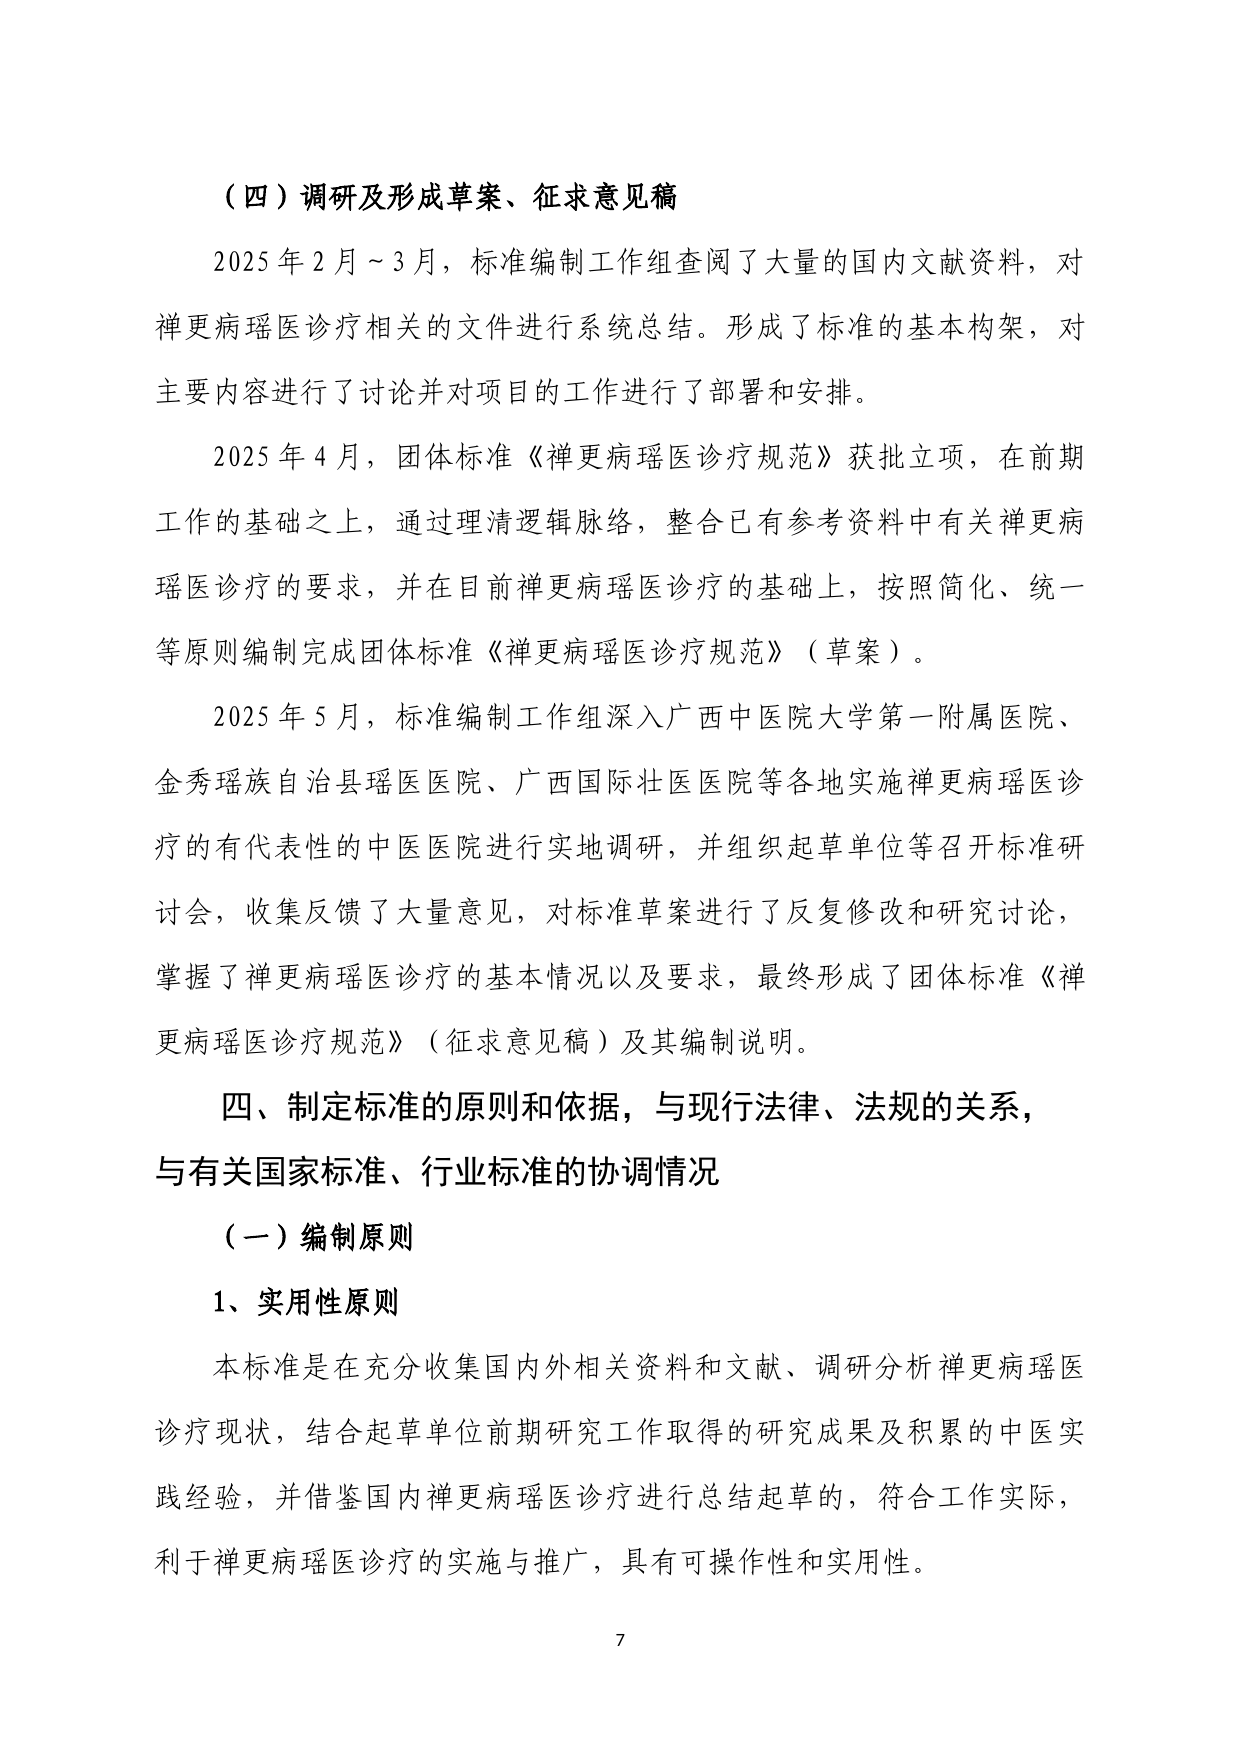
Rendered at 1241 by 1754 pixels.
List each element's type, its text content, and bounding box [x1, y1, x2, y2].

text 四、制定标准的原则和依据，与现行法律、法规的关系，与有关国家标准、行业标准的协调情况 [153, 1072, 1087, 1202]
text 本标准是在充分收集国内外相关资料和文献、调研分析禅更病瑶医诊疗现状，结合起草单位前期研究工作取得的研究成果及积累的中医实践经验，并借鉴国内禅更病瑶医诊疗进行总结起草的，符合工作实际，利于禅更病瑶医诊疗的实施与推广，具有可操作性和实用性。 [153, 1332, 1087, 1592]
text 2025年5月，标准编制工作组深入广西中医院大学第一附属医院、金秀瑶族自治县瑶医医院、广西国际壮医医院等各地实施禅更病瑶医诊疗的有代表性的中医医院进行实地调研，并组织起草单位等召开标准研讨会，收集反馈了大量意见，对标准草案进行了反复修改和研究讨论，掌握了禅更病瑶医诊疗的基本情况以及要求，最终形成了团体标准《禅更病瑶医诊疗规范》（征求意见稿）及其编制说明。 [153, 682, 1087, 1072]
text 1、实用性原则 [153, 1267, 1087, 1332]
text 2025年4月，团体标准《禅更病瑶医诊疗规范》获批立项，在前期工作的基础之上，通过理清逻辑脉络，整合已有参考资料中有关禅更病瑶医诊疗的要求，并在目前禅更病瑶医诊疗的基础上，按照简化、统一等原则编制完成团体标准《禅更病瑶医诊疗规范》（草案）。 [153, 422, 1087, 682]
text 2025年2月～3月，标准编制工作组查阅了大量的国内文献资料，对禅更病瑶医诊疗相关的文件进行系统总结。形成了标准的基本构架，对主要内容进行了讨论并对项目的工作进行了部署和安排。 [153, 227, 1087, 422]
text （一）编制原则 [153, 1202, 1087, 1267]
text （四）调研及形成草案、征求意见稿 [153, 162, 1087, 227]
